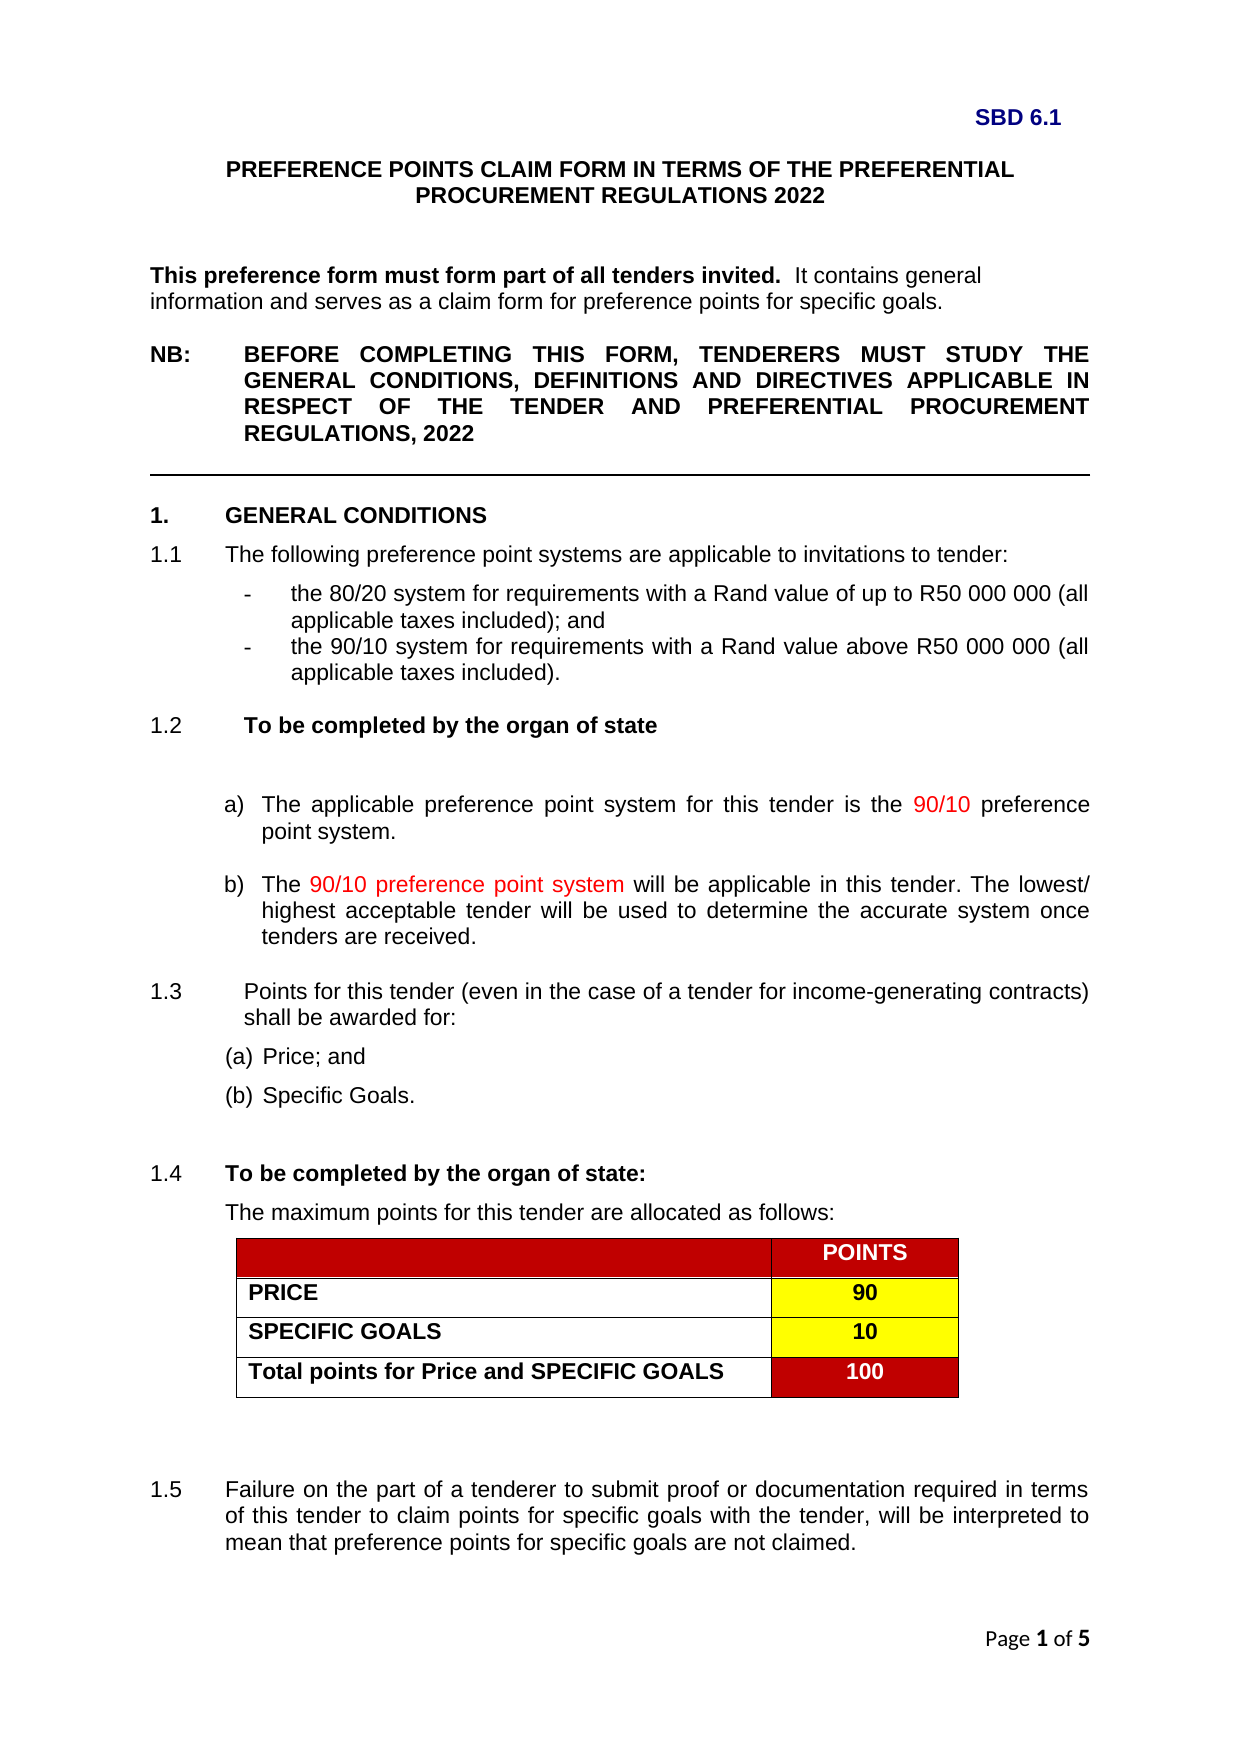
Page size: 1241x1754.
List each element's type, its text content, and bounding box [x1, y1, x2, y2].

text This preference form must form part of all tenders invited. It contains general information and serves as a claim form for preference points for specific goals. [150, 262, 1090, 314]
list Points for this tender (even in the case of a tender for income-generating contracts) shall be awarded for: [150, 978, 1090, 1031]
table_cell 90 [772, 1279, 958, 1317]
list Price; and [225, 1043, 1090, 1069]
list To be completed by the organ of state: [150, 1160, 1090, 1186]
table_cell Total points for Price and SPECIFIC GOALS [237, 1358, 771, 1397]
list the 90/10 system for requirements with a Rand value above R50 000 000 (all applicable taxes included). [244, 633, 1090, 686]
table_cell 100 [772, 1358, 958, 1397]
list The following preference point systems are applicable to invitations to tender: [150, 541, 1090, 568]
list To be completed by the organ of state [150, 712, 1090, 738]
table_cell SPECIFIC GOALS [237, 1318, 771, 1357]
list Failure on the part of a tenderer to submit proof or documentation required in terms of this tender to claim points for specific goals with the tender, will be interpreted to mean that preference points for specific goals are not claimed. [150, 1476, 1090, 1555]
text The maximum points for this tender are allocated as follows: [225, 1199, 1090, 1225]
list The applicable preference point system for this tender is the 90/10 preference point system. [224, 791, 1090, 844]
list Specific Goals. [225, 1082, 1090, 1108]
text NB: BEFORE COMPLETING THIS FORM, TENDERERS MUST STUDY THE GENERAL CONDITIONS, DEFINITIONS AND DIRECTIVES APPLICABLE IN RESPECT OF THE TENDER AND PREFERENTIAL PROCUREMENT REGULATIONS, 2022 [150, 341, 1090, 446]
table_header [237, 1239, 771, 1277]
table_cell PRICE [237, 1279, 771, 1317]
text PREFERENCE POINTS CLAIM FORM IN TERMS OF THE PREFERENTIAL PROCUREMENT REGULATIONS 2022 [150, 156, 1090, 209]
table_header POINTS [772, 1239, 958, 1277]
table_cell 10 [772, 1318, 958, 1357]
list GENERAL CONDITIONS [150, 502, 1090, 529]
text SBD 6.1 [150, 103, 1090, 130]
list the 80/20 system for requirements with a Rand value of up to R50 000 000 (all applicable taxes included); and [244, 580, 1090, 633]
list The 90/10 preference point system will be applicable in this tender. The lowest/ highest acceptable tender will be used to determine the accurate system once tenders are received. [224, 871, 1090, 949]
